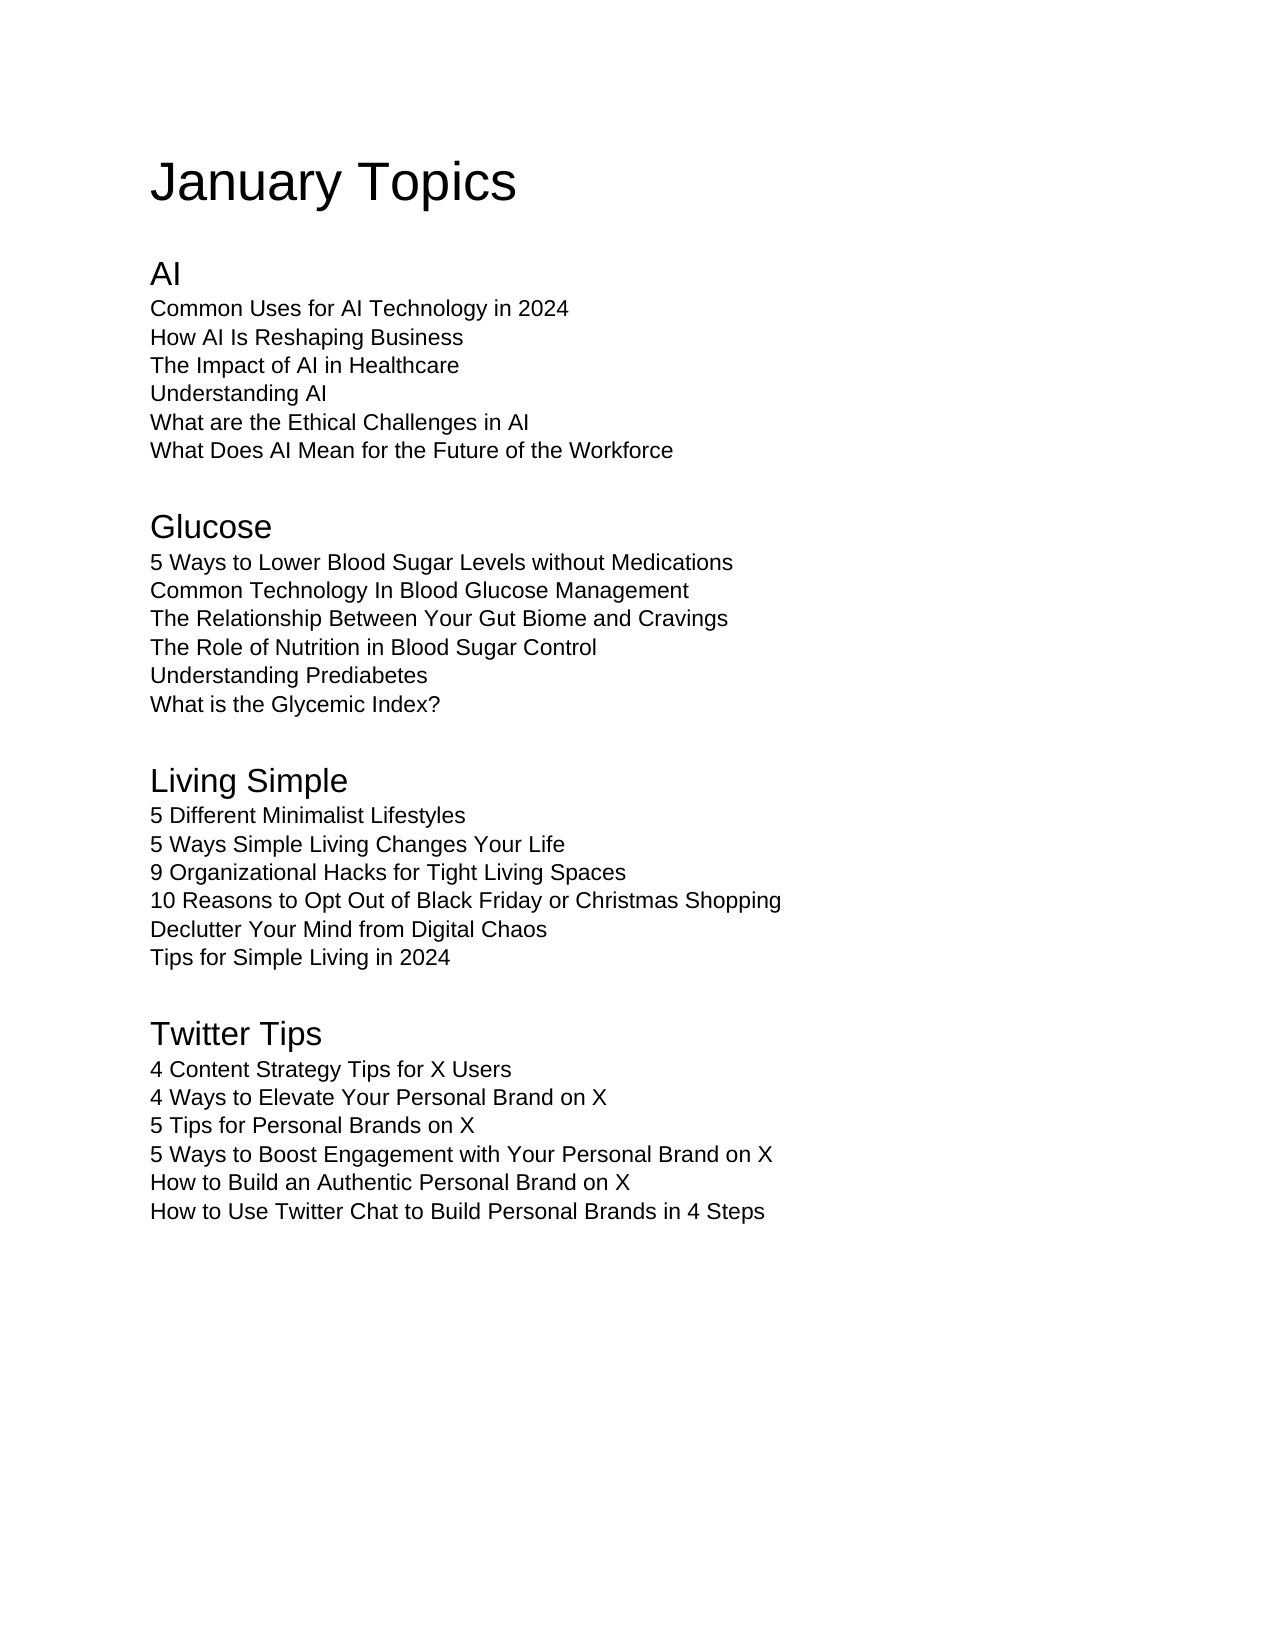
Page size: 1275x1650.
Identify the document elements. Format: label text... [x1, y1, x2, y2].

text How to Use Twitter Chat to Build Personal Brands in 4 Steps [150, 1198, 1125, 1224]
text Glucose [150, 507, 1125, 546]
text What are the Ethical Challenges in AI [150, 409, 1125, 435]
text Twitter Tips [150, 1014, 1125, 1053]
text Tips for Simple Living in 2024 [150, 944, 1125, 971]
text 4 Content Strategy Tips for X Users [150, 1056, 1125, 1082]
text Understanding AI [150, 380, 1125, 407]
text The Role of Nutrition in Blood Sugar Control [150, 634, 1125, 660]
text Declutter Your Mind from Digital Chaos [150, 916, 1125, 942]
text AI [150, 253, 1125, 292]
text 5 Ways Simple Living Changes Your Life [150, 831, 1125, 857]
text Living Simple [150, 761, 1125, 799]
text January Topics [150, 150, 1125, 212]
text How AI Is Reshaping Business [150, 323, 1125, 350]
text The Impact of AI in Healthcare [150, 352, 1125, 378]
text 5 Ways to Lower Blood Sugar Levels without Medications [150, 548, 1125, 575]
text Common Uses for AI Technology in 2024 [150, 295, 1125, 321]
text Understanding Prediabetes [150, 662, 1125, 689]
text 10 Reasons to Opt Out of Black Friday or Christmas Shopping [150, 887, 1125, 914]
text What Does AI Mean for the Future of the Workforce [150, 437, 1125, 463]
text What is the Glycemic Index? [150, 691, 1125, 717]
text Common Technology In Blood Glucose Management [150, 577, 1125, 603]
text 4 Ways to Elevate Your Personal Brand on X [150, 1084, 1125, 1110]
text 9 Organizational Hacks for Tight Living Spaces [150, 859, 1125, 885]
text 5 Different Minimalist Lifestyles [150, 802, 1125, 828]
text How to Build an Authentic Personal Brand on X [150, 1169, 1125, 1196]
text 5 Tips for Personal Brands on X [150, 1112, 1125, 1139]
text 5 Ways to Boost Engagement with Your Personal Brand on X [150, 1141, 1125, 1167]
text The Relationship Between Your Gut Biome and Cravings [150, 605, 1125, 632]
